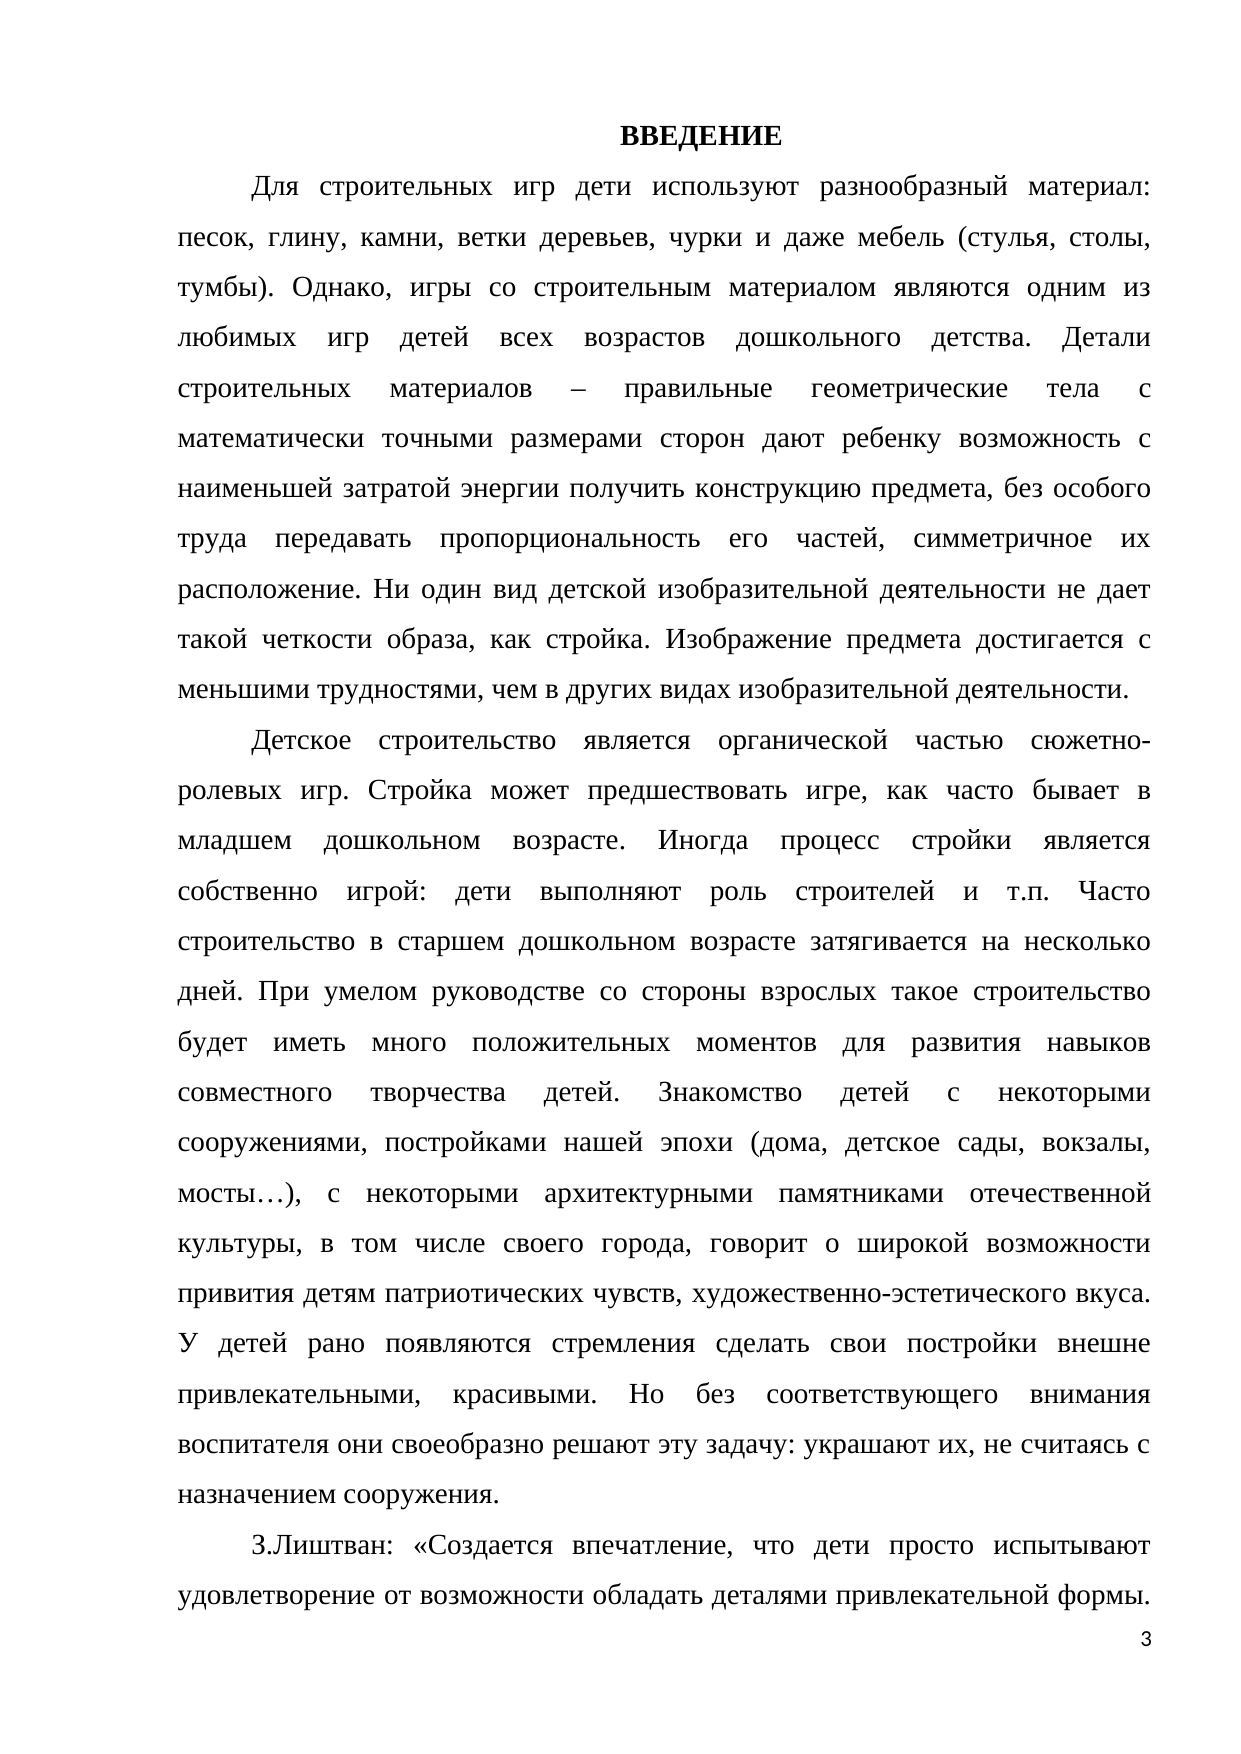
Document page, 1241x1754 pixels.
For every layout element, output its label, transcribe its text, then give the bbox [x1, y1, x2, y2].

text ВВЕДЕНИЕ [177, 118, 1152, 152]
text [177, 1527, 1152, 1611]
text Детское строительство является органической частью сюжетно-ролевых игр. Стройка может предшествовать игре, как часто бывает в младшем дошкольном возрасте. Иногда процесс стройки является собственно игрой: дети выполняют роль строителей и т.п. Часто строительство в старшем дошкольном возрасте затягивается на несколько дней. При умелом руководстве со стороны взрослых такое строительство будет иметь много положительных моментов для развития навыков совместного творчества детей. Знакомство детей с некоторыми сооружениями, постройками нашей эпохи (дома, детское сады, вокзалы, мосты…), с некоторыми архитектурными памятниками отечественной культуры, в том числе своего города, говорит о широкой возможности привития детям патриотических чувств, художественно-эстетического вкуса. У детей рано появляются стремления сделать свои постройки внешне привлекательными, красивыми. Но без соответствующего внимания воспитателя они своеобразно решают эту задачу: украшают их, не считаясь с назначением сооружения. [177, 722, 1152, 1510]
text Для строительных игр дети используют разнообразный материал: песок, глину, камни, ветки деревьев, чурки и даже мебель (стулья, столы, тумбы). Однако, игры со строительным материалом являются одним из любимых игр детей всех возрастов дошкольного детства. Детали строительных материалов – правильные геометрические тела с математически точными размерами сторон дают ребенку возможность с наименьшей затратой энергии получить конструкцию предмета, без особого труда передавать пропорциональность его частей, симметричное их расположение. Ни один вид детской изобразительной деятельности не дает такой четкости образа, как стройка. Изображение предмета достигается с меньшими трудностями, чем в других видах изобразительной деятельности. [177, 168, 1152, 705]
